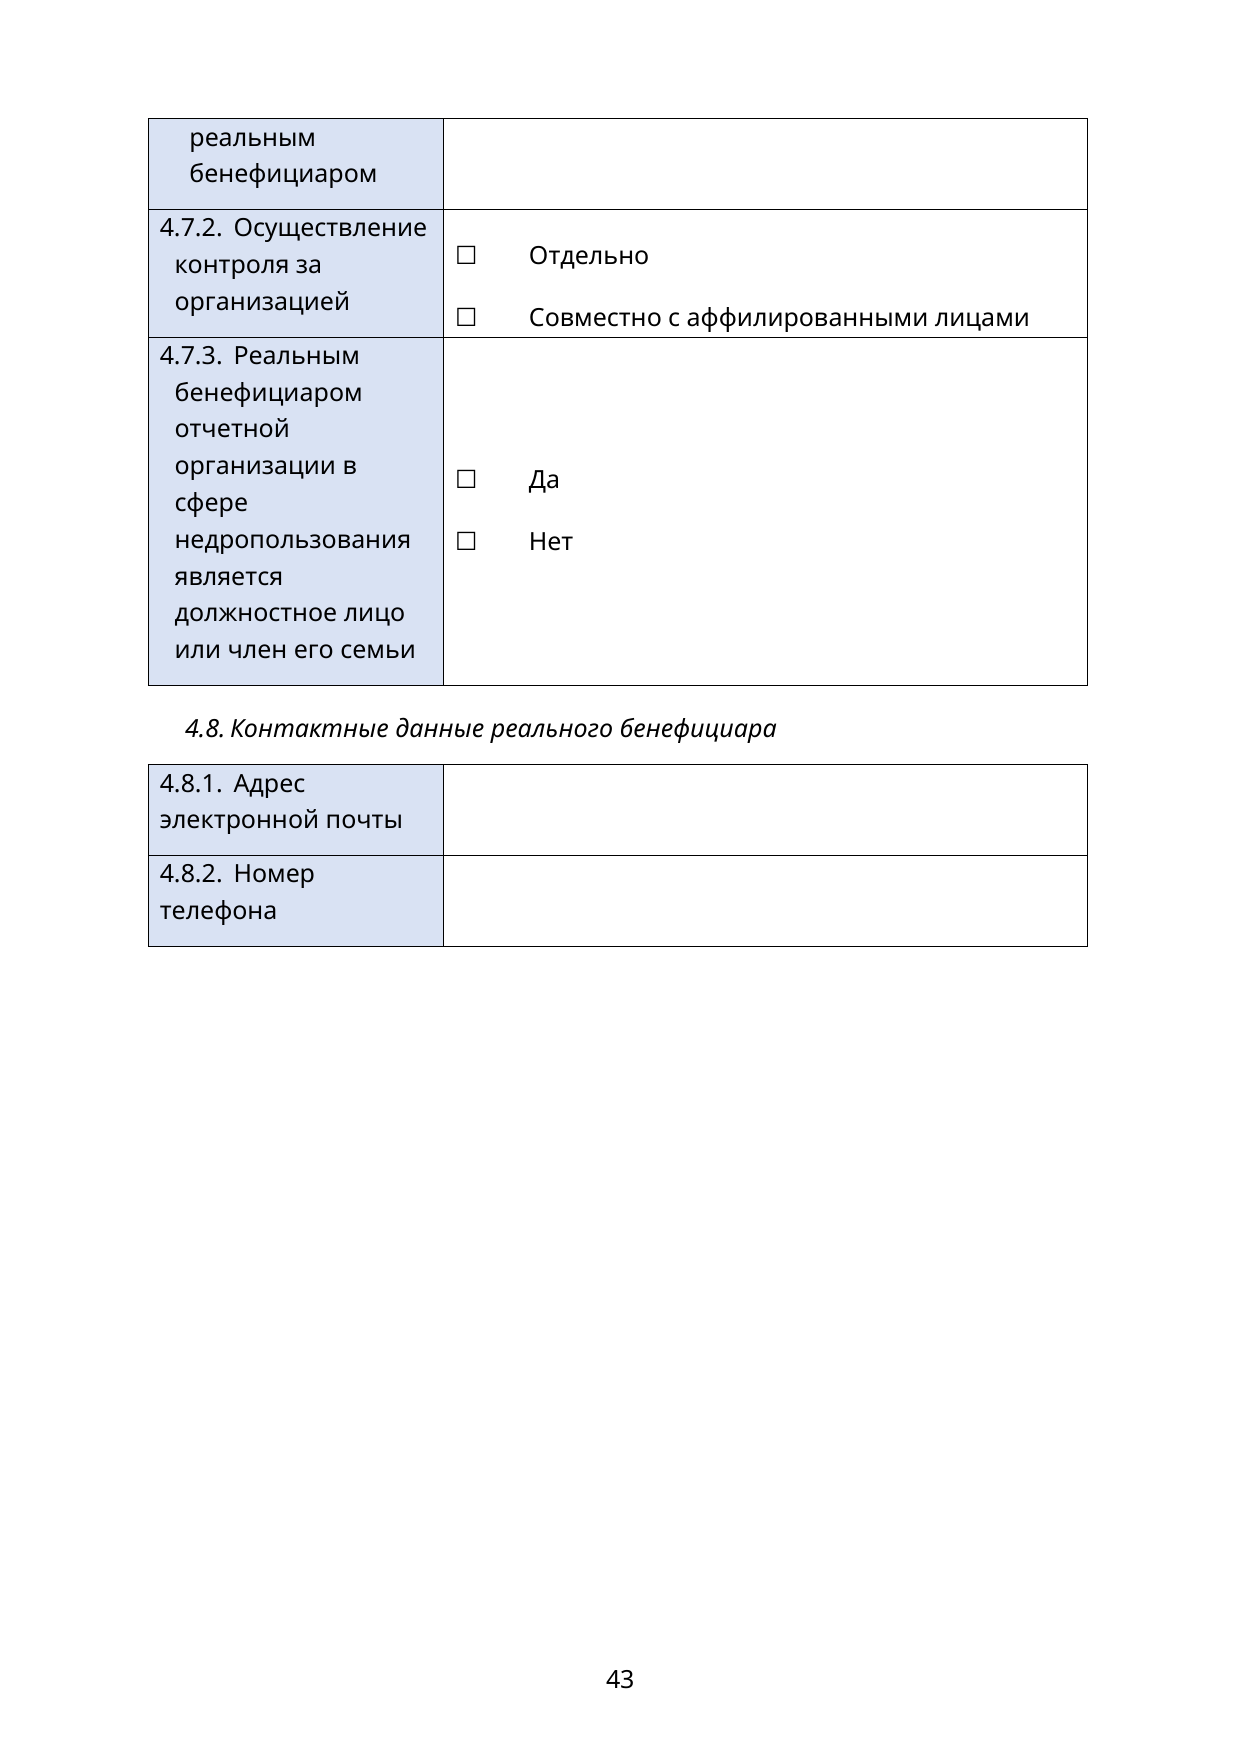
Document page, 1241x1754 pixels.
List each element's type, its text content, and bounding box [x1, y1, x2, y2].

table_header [149, 119, 443, 209]
table_header Адрес электронной почты [149, 765, 443, 855]
table_cell Номер телефона [149, 856, 443, 946]
table_cell [444, 856, 1087, 946]
table_cell Осуществление контроля за организацией [149, 210, 443, 337]
table_header [444, 765, 1087, 855]
table_header [444, 119, 1087, 209]
table_cell Реальным бенефициаром отчетной организации в сфере недропользования является должностное лицо или член его семьи [149, 338, 443, 685]
table_cell Да Нет [444, 338, 1087, 685]
table_cell Отдельно Совместно с аффилированными лицами [444, 210, 1087, 337]
list Контактные данные реального бенефициара [185, 711, 1092, 745]
